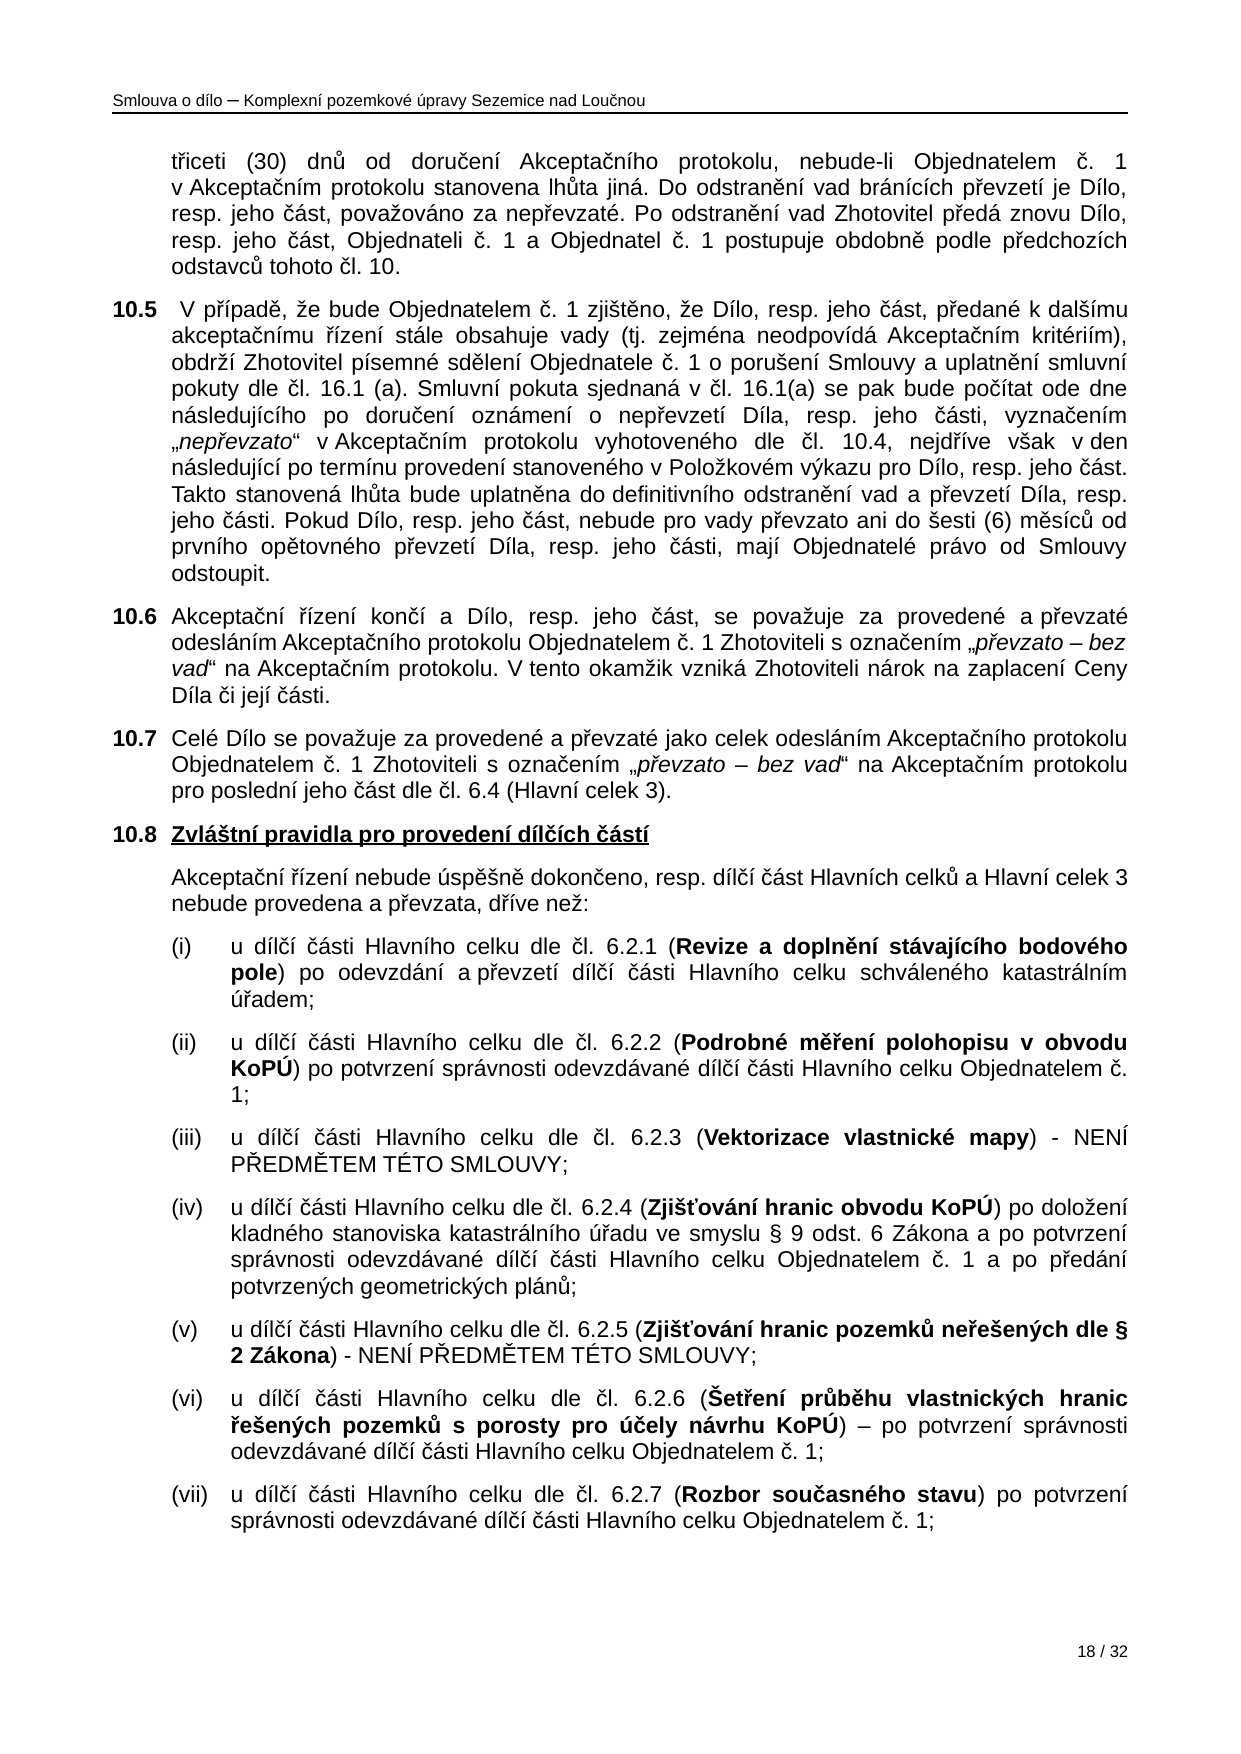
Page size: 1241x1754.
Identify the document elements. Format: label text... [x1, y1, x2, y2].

list u dílčí části Hlavního celku dle čl. 6.2.5 (Zjišťování hranic pozemků neřešených dle § 2 Zákona) - NENÍ PŘEDMĚTEM TÉTO SMLOUVY; [171, 1316, 1128, 1368]
list u dílčí části Hlavního celku dle čl. 6.2.1 (Revize a doplnění stávajícího bodového pole) po odevzdání a převzetí dílčí části Hlavního celku schváleného katastrálním úřadem; [171, 933, 1128, 1012]
text Celé Dílo se považuje za provedené a převzaté jako celek odesláním Akceptačního protokolu Objednatelem č. 1 Zhotoviteli s označením „převzato – bez vad“ na Akceptačním protokolu pro poslední jeho část dle čl. 6.4 (Hlavní celek 3). [112, 725, 1128, 804]
list Akceptační řízení nebude úspěšně dokončeno, resp. dílčí část Hlavních celků a Hlavní celek 3 nebude provedena a převzata, dříve než: [171, 863, 1128, 916]
list u dílčí části Hlavního celku dle čl. 6.2.3 (Vektorizace vlastnické mapy) - NENÍ PŘEDMĚTEM TÉTO SMLOUVY; [171, 1124, 1128, 1177]
text Zvláštní pravidla pro provedení dílčích částí [112, 821, 1128, 847]
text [112, 148, 1128, 279]
text Akceptační řízení končí a Dílo, resp. jeho část, se považuje za provedené a převzaté odesláním Akceptačního protokolu Objednatelem č. 1 Zhotoviteli s označením „převzato – bez vad“ na Akceptačním protokolu. V tento okamžik vzniká Zhotoviteli nárok na zaplacení Ceny Díla či její části. [112, 603, 1128, 708]
text V případě, že bude Objednatelem č. 1 zjištěno, že Dílo, resp. jeho část, předané k dalšímu akceptačnímu řízení stále obsahuje vady (tj. zejména neodpovídá Akceptačním kritériím), obdrží Zhotovitel písemné sdělení Objednatele č. 1 o porušení Smlouvy a uplatnění smluvní pokuty dle čl. 16.1 (a). Smluvní pokuta sjednaná v čl. 16.1(a) se pak bude počítat ode dne následujícího po doručení oznámení o nepřevzetí Díla, resp. jeho části, vyznačením „nepřevzato“ v Akceptačním protokolu vyhotoveného dle čl. 10.4, nejdříve však v den následující po termínu provedení stanoveného v Položkovém výkazu pro Dílo, resp. jeho část. Takto stanovená lhůta bude uplatněna do definitivního odstranění vad a převzetí Díla, resp. jeho části. Pokud Dílo, resp. jeho část, nebude pro vady převzato ani do šesti (6) měsíců od prvního opětovného převzetí Díla, resp. jeho části, mají Objednatelé právo od Smlouvy odstoupit. [112, 296, 1128, 586]
list u dílčí části Hlavního celku dle čl. 6.2.6 (Šetření průběhu vlastnických hranic řešených pozemků s porosty pro účely návrhu KoPÚ) – po potvrzení správnosti odevzdávané dílčí části Hlavního celku Objednatelem č. 1; [171, 1385, 1128, 1464]
list u dílčí části Hlavního celku dle čl. 6.2.4 (Zjišťování hranic obvodu KoPÚ) po doložení kladného stanoviska katastrálního úřadu ve smyslu § 9 odst. 6 Zákona a po potvrzení správnosti odevzdávané dílčí části Hlavního celku Objednatelem č. 1 a po předání potvrzených geometrických plánů; [171, 1194, 1128, 1299]
list u dílčí části Hlavního celku dle čl. 6.2.2 (Podrobné měření polohopisu v obvodu KoPÚ) po potvrzení správnosti odevzdávané dílčí části Hlavního celku Objednatelem č. 1; [171, 1029, 1128, 1108]
list u dílčí části Hlavního celku dle čl. 6.2.7 (Rozbor současného stavu) po potvrzení správnosti odevzdávané dílčí části Hlavního celku Objednatelem č. 1; [171, 1481, 1128, 1534]
